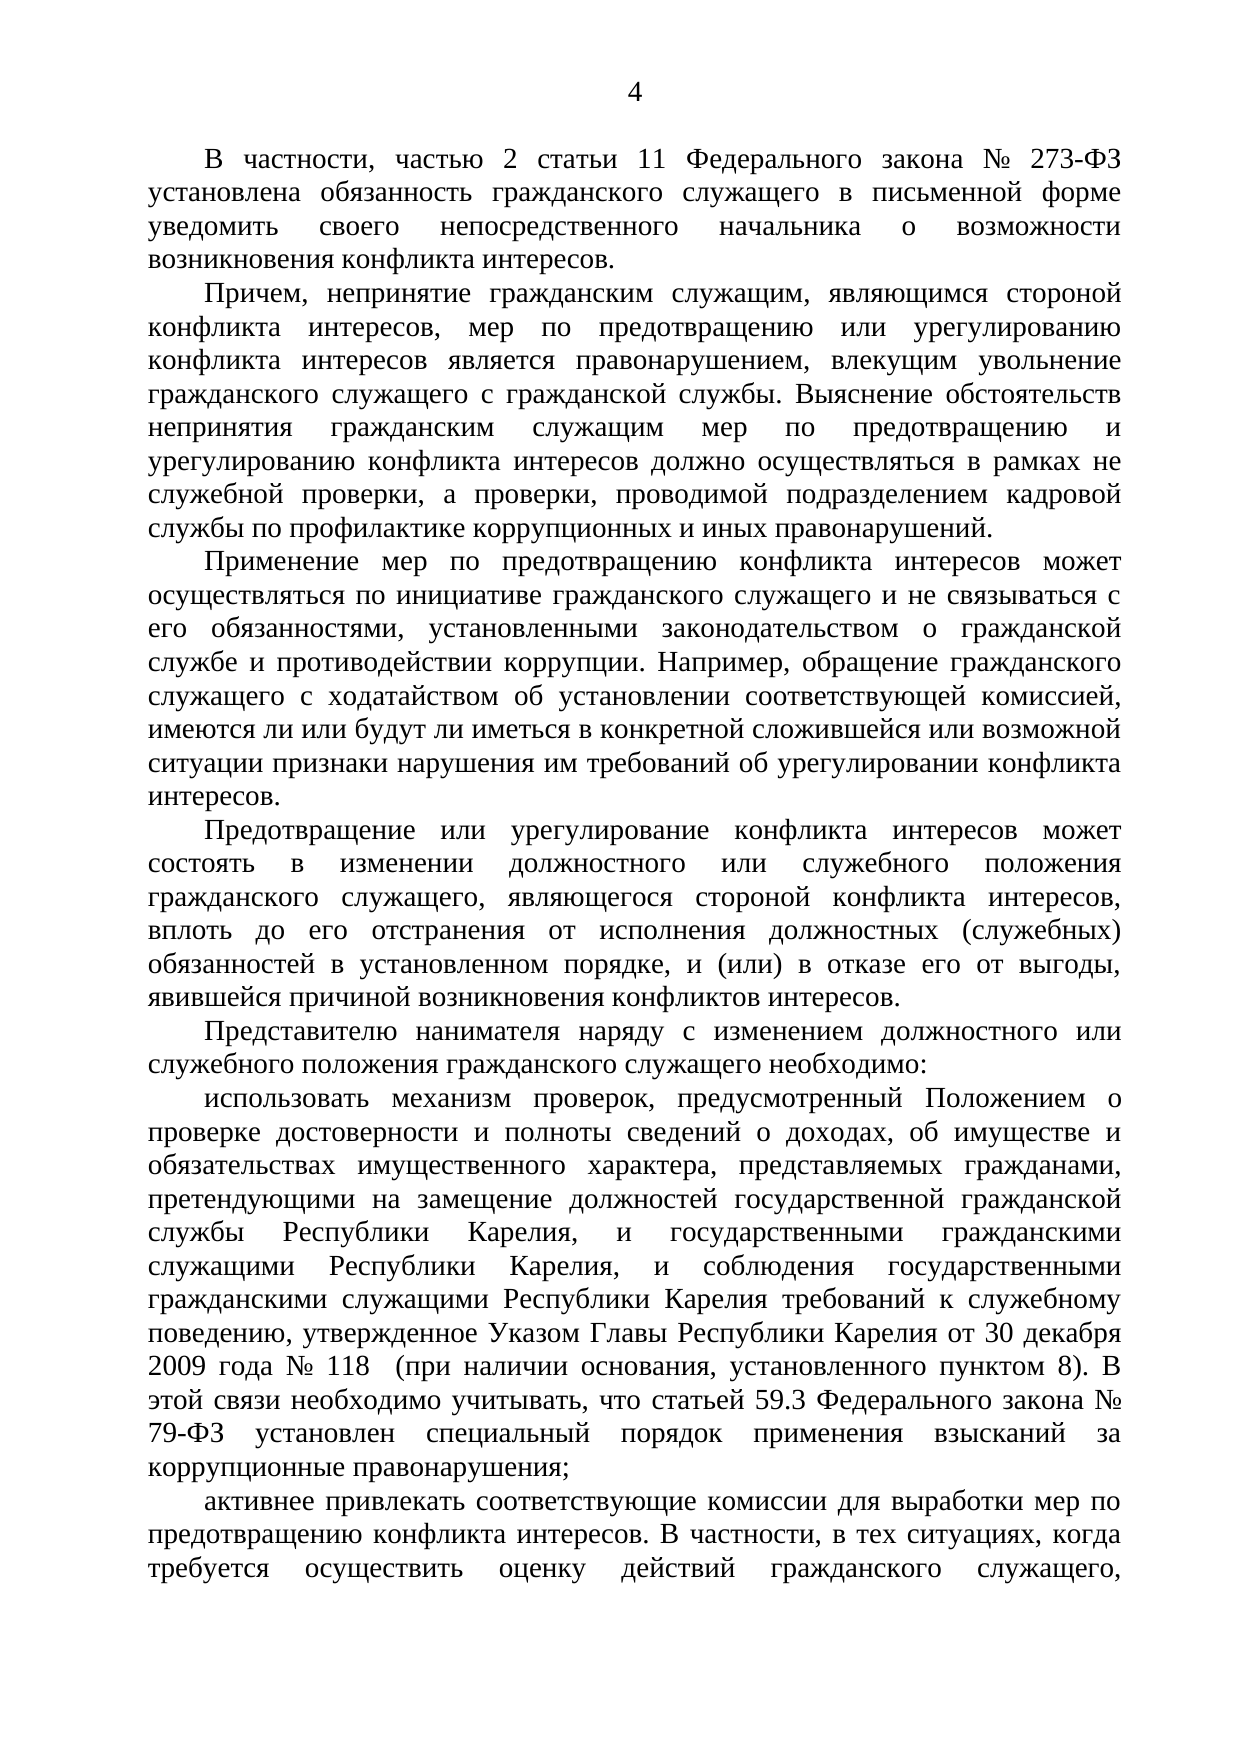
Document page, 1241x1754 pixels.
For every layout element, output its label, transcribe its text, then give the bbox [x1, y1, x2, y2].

text использовать механизм проверок, предусмотренный Положением о проверке достоверности и полноты сведений о доходах, об имуществе и обязательствах имущественного характера, представляемых гражданами, претендующими на замещение должностей государственной гражданской службы Республики Карелия, и государственными гражданскими служащими Республики Карелия, и соблюдения государственными гражданскими служащими Республики Карелия требований к служебному поведению, утвержденное Указом Главы Республики Карелия от 30 декабря 2009 года № 118 (при наличии основания, установленного пунктом 8). В этой связи необходимо учитывать, что статьей 59.3 Федерального закона № 79-ФЗ установлен специальный порядок применения взысканий за коррупционные правонарушения; [148, 1080, 1122, 1483]
text Применение мер по предотвращению конфликта интересов может осуществляться по инициативе гражданского служащего и не связываться с его обязанностями, установленными законодательством о гражданской службе и противодействии коррупции. Например, обращение гражданского служащего с ходатайством об установлении соответствующей комиссией, имеются ли или будут ли иметься в конкретной сложившейся или возможной ситуации признаки нарушения им требований об урегулировании конфликта интересов. [148, 543, 1122, 812]
text В частности, частью 2 статьи 11 Федерального закона № 273-ФЗ установлена обязанность гражданского служащего в письменной форме уведомить своего непосредственного начальника о возможности возникновения конфликта интересов. [148, 141, 1122, 275]
text Причем, непринятие гражданским служащим, являющимся стороной конфликта интересов, мер по предотвращению или урегулированию конфликта интересов является правонарушением, влекущим увольнение гражданского служащего с гражданской службы. Выяснение обстоятельств непринятия гражданским служащим мер по предотвращению и урегулированию конфликта интересов должно осуществляться в рамках не служебной проверки, а проверки, проводимой подразделением кадровой службы по профилактике коррупционных и иных правонарушений. [148, 275, 1122, 543]
text Предотвращение или урегулирование конфликта интересов может состоять в изменении должностного или служебного положения гражданского служащего, являющегося стороной конфликта интересов, вплоть до его отстранения от исполнения должностных (служебных) обязанностей в установленном порядке, и (или) в отказе его от выгоды, явившейся причиной возникновения конфликтов интересов. [148, 812, 1122, 1013]
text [148, 1483, 1122, 1583]
text Представителю нанимателя наряду с изменением должностного или служебного положения гражданского служащего необходимо: [148, 1013, 1122, 1080]
